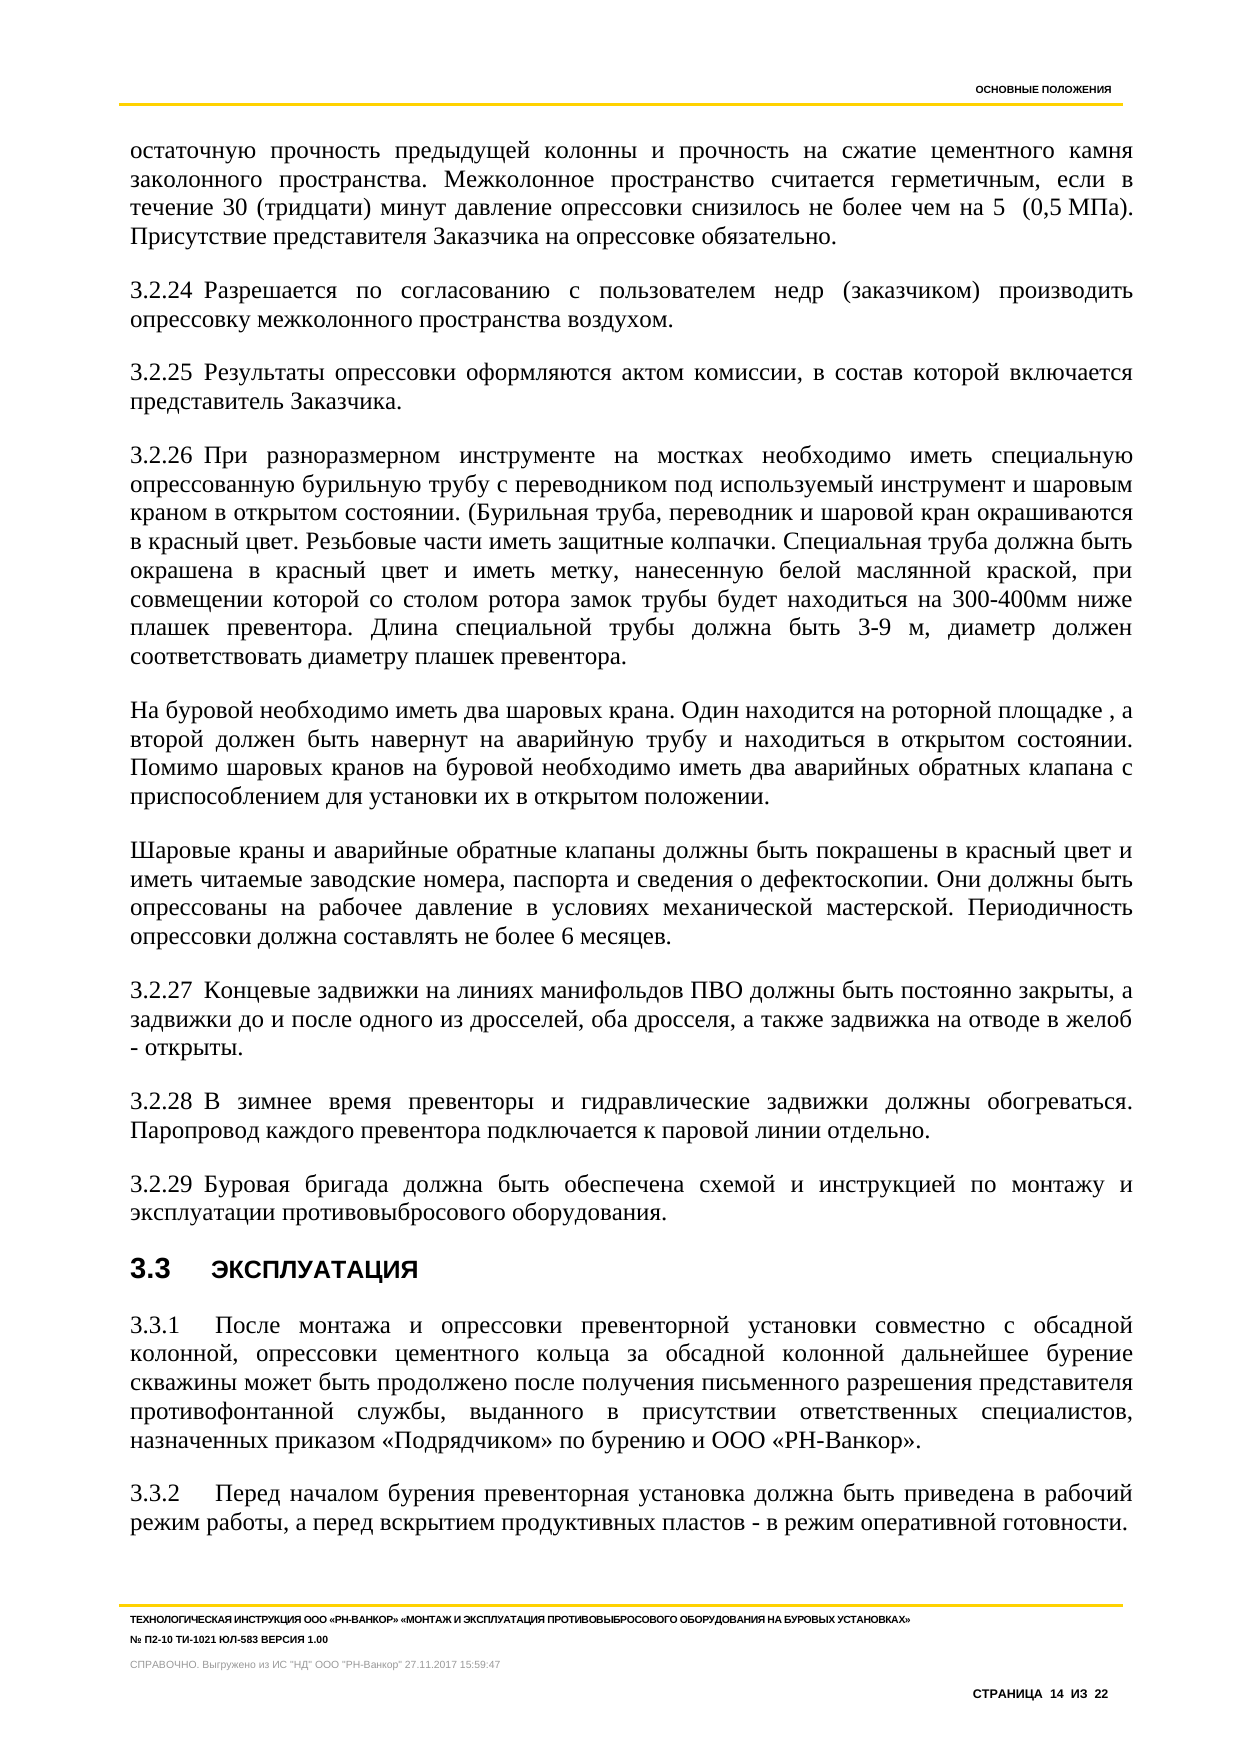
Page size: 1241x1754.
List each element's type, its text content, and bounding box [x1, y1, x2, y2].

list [130, 135, 1134, 250]
list Концевые задвижки на линиях манифольдов ПВО должны быть постоянно закрыты, а задвижки до и после одного из дросселей, оба дросселя, а также задвижка на отводе в желоб - открыты. [130, 975, 1134, 1061]
list Перед началом бурения превенторная установка должна быть приведена в рабочий режим работы, а перед вскрытием продуктивных пластов - в режим оперативной готовности. [130, 1478, 1134, 1536]
list После монтажа и опрессовки превенторной установки совместно с обсадной колонной, опрессовки цементного кольца за обсадной колонной дальнейшее бурение скважины может быть продолжено после получения письменного разрешения представителя противофонтанной службы, выданного в присутствии ответственных специалистов, назначенных приказом «Подрядчиком» по бурению и ООО «РН-Ванкор». [130, 1310, 1134, 1453]
list Буровая бригада должна быть обеспечена схемой и инструкцией по монтажу и эксплуатации противовыбросового оборудования. [130, 1169, 1134, 1226]
text На буровой необходимо иметь два шаровых крана. Один находится на роторной площадке , а второй должен быть навернут на аварийную трубу и находиться в открытом состоянии. Помимо шаровых кранов на буровой необходимо иметь два аварийных обратных клапана с приспособлением для установки их в открытом положении. [130, 695, 1134, 810]
list При разноразмерном инструменте на мостках необходимо иметь специальную опрессованную бурильную трубу с переводником под используемый инструмент и шаровым краном в открытом состоянии. (Бурильная труба, переводник и шаровой кран окрашиваются в красный цвет. Резьбовые части иметь защитные колпачки. Специальная труба должна быть окрашена в красный цвет и иметь метку, нанесенную белой маслянной краской, при совмещении которой со столом ротора замок трубы будет находиться на 300-400мм ниже плашек превентора. Длина специальной трубы должна быть 3-9 м, диаметр должен соответствовать диаметру плашек превентора. [130, 440, 1134, 670]
subtitle ЭКСПЛУАТАЦИЯ [130, 1251, 1134, 1285]
list Разрешается по согласованию с пользователем недр (заказчиком) производить опрессовку межколонного пространства воздухом. [130, 275, 1134, 332]
list Результаты опрессовки оформляются актом комиссии, в состав которой включается представитель Заказчика. [130, 357, 1134, 415]
list В зимнее время превенторы и гидравлические задвижки должны обогреваться. Паропровод каждого превентора подключается к паровой линии отдельно. [130, 1086, 1134, 1144]
text Шаровые краны и аварийные обратные клапаны должны быть покрашены в красный цвет и иметь читаемые заводские номера, паспорта и сведения о дефектоскопии. Они должны быть опрессованы на рабочее давление в условиях механической мастерской. Периодичность опрессовки должна составлять не более 6 месяцев. [130, 835, 1134, 950]
